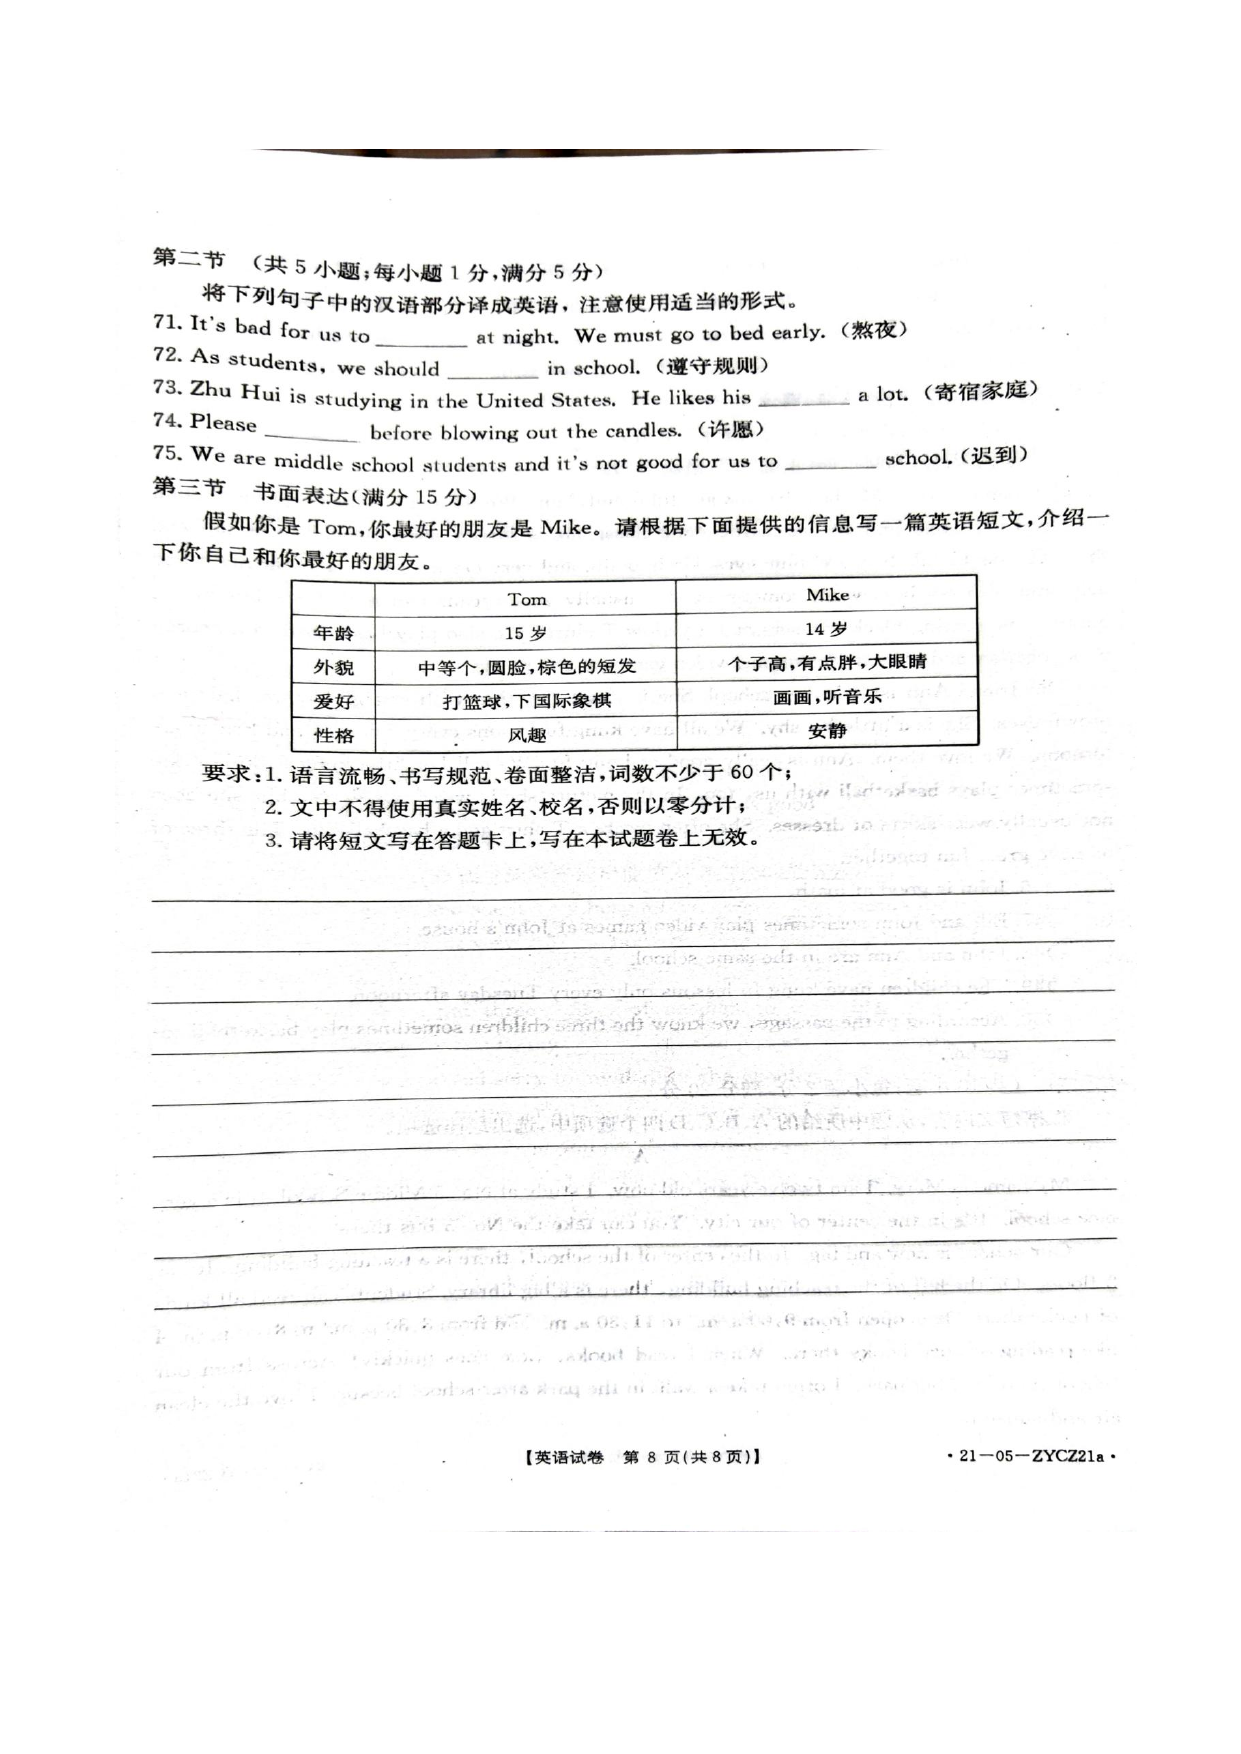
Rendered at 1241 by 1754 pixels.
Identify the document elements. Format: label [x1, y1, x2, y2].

picture [114, 149, 1137, 1532]
